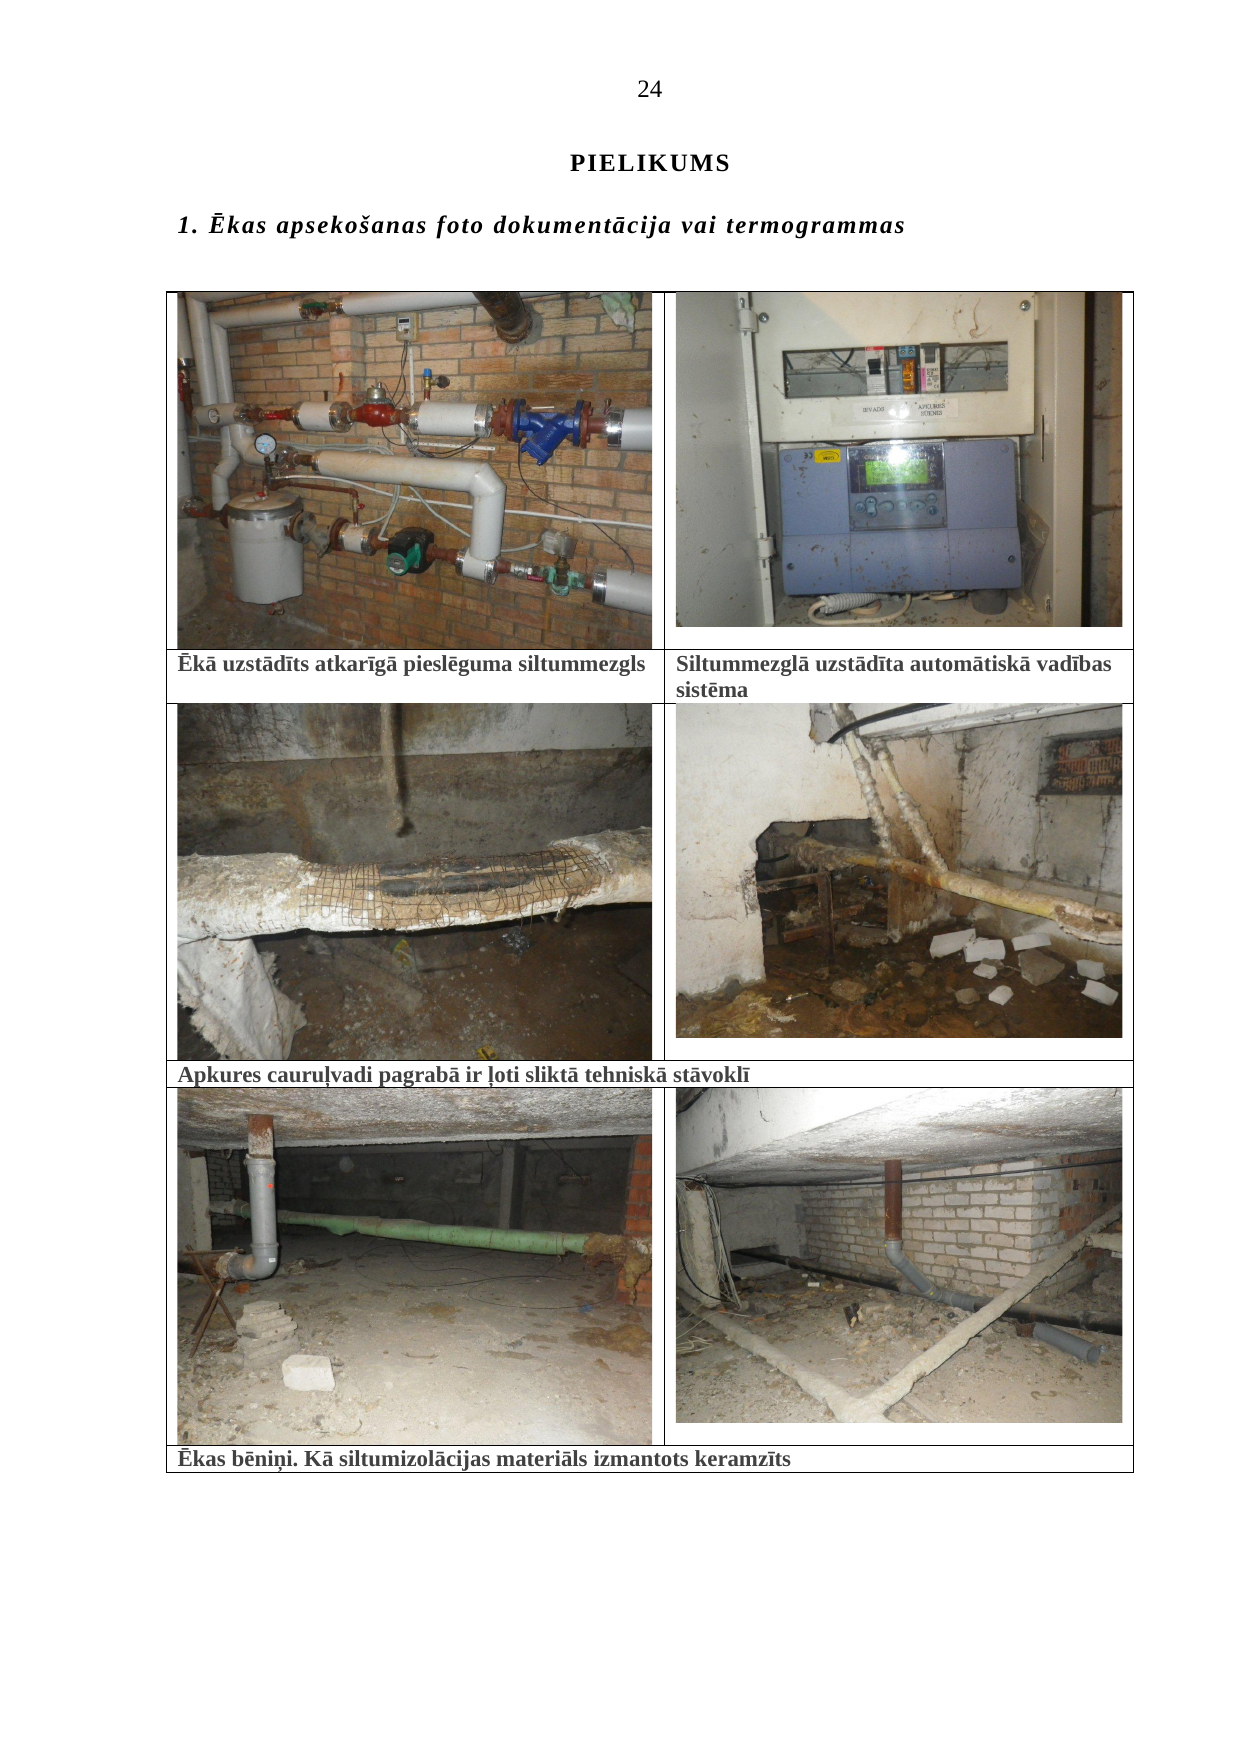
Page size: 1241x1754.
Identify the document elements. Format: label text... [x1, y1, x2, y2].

table_cell Ēkā uzstādīts atkarīgā pieslēguma siltummezgls [167, 650, 664, 702]
table_cell Ēkas bēniņi. Kā siltumizolācijas materiāls izmantots keramzīts [167, 1446, 1133, 1472]
table_cell [665, 1088, 1133, 1444]
table_header [653, 293, 664, 649]
table_header [167, 293, 177, 649]
table_cell [653, 1088, 664, 1444]
table_cell Apkures cauruļvadi pagrabā ir ļoti sliktā tehniskā stāvoklī [167, 1061, 1133, 1087]
table_cell Siltummezglā uzstādīta automātiskā vadības sistēma [665, 650, 1133, 702]
picture [675, 292, 1123, 627]
subtitle 1. Ēkas apsekošanas foto dokumentācija vai termogrammas [177, 210, 1122, 239]
table_cell [665, 704, 1133, 1060]
table_cell [167, 1088, 177, 1444]
picture [177, 703, 653, 1060]
table_header [665, 293, 1133, 649]
picture [177, 292, 653, 649]
picture [177, 1088, 653, 1445]
table_cell [167, 704, 177, 1060]
picture [675, 703, 1123, 1038]
picture [675, 1088, 1123, 1423]
table_cell [653, 704, 664, 1060]
subtitle PIELIKUMS [177, 148, 1122, 176]
